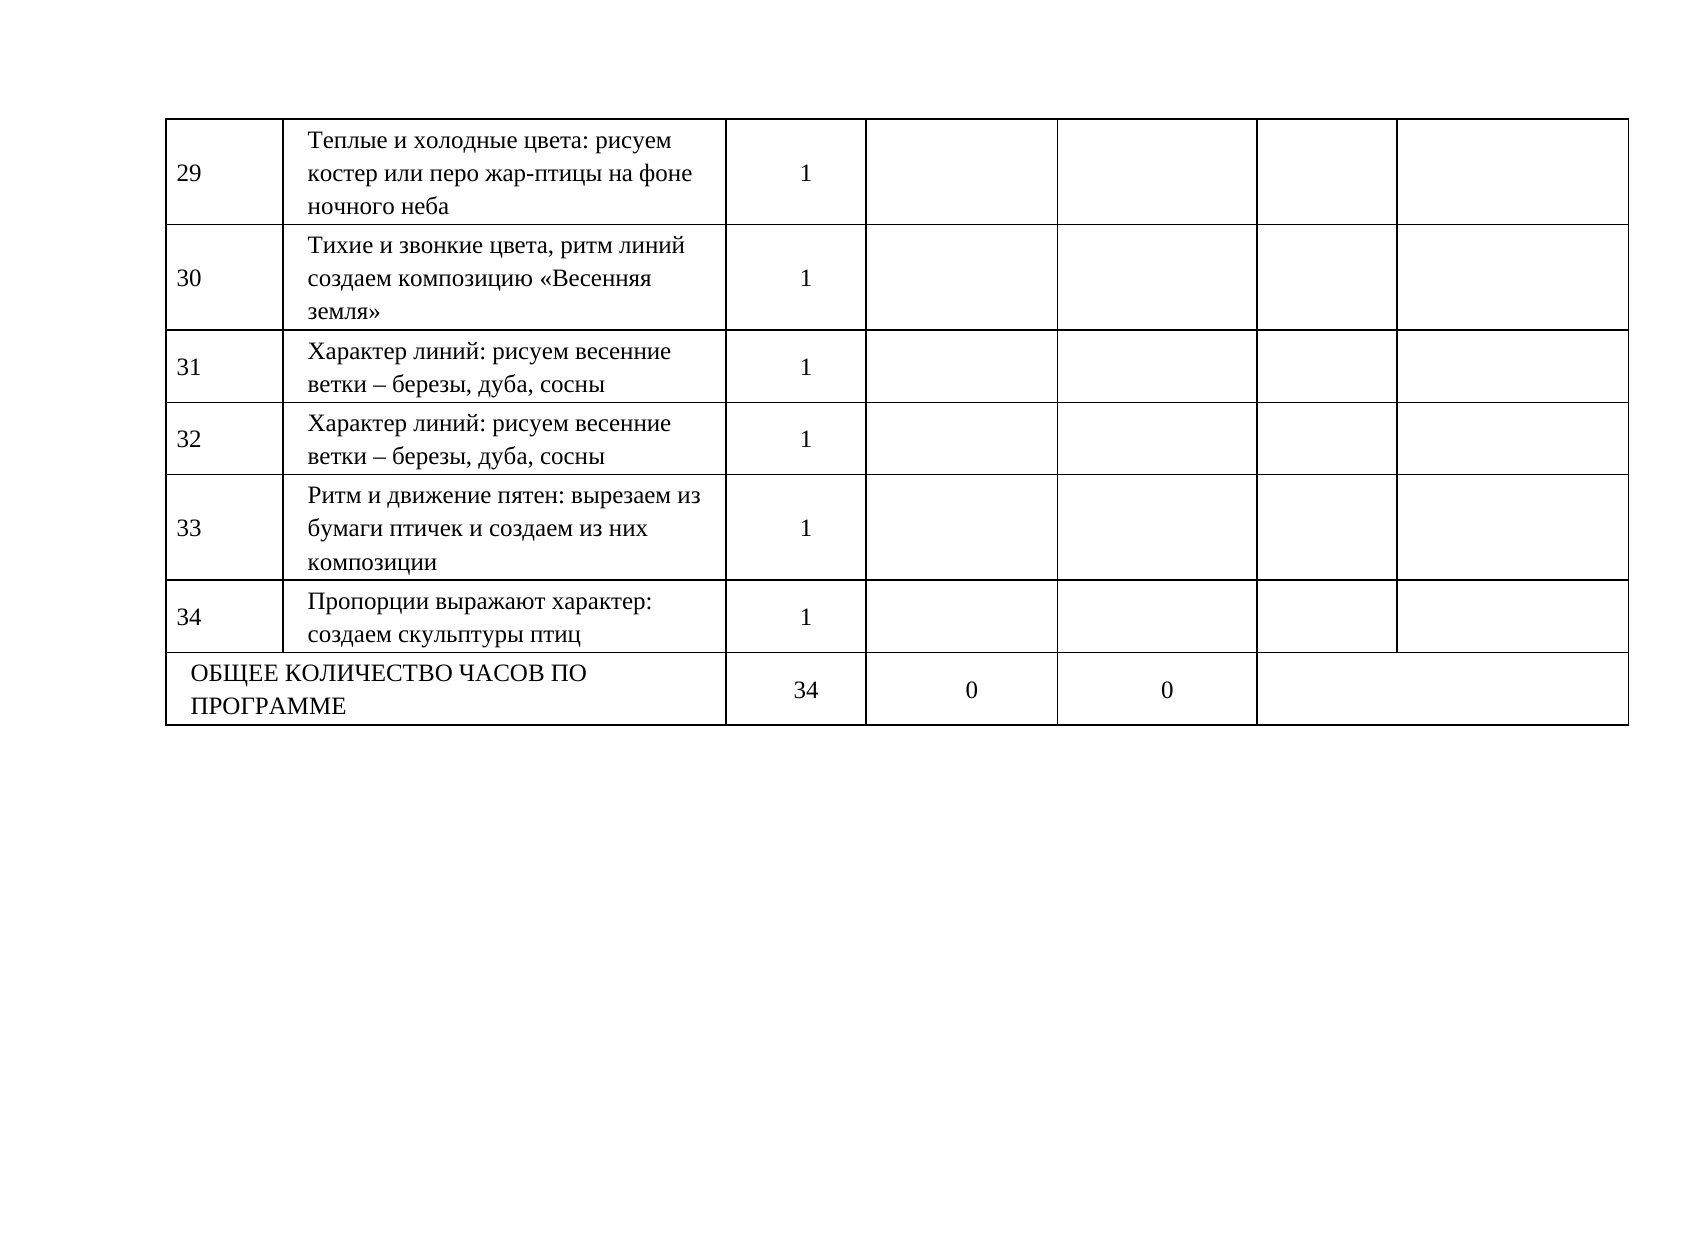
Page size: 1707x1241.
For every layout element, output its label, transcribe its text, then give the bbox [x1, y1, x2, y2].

table_cell 1 [727, 120, 865, 223]
table_cell [1258, 581, 1396, 652]
table_cell Ритм и движение пятен: вырезаем из бумаги птичек и создаем из них композиции [284, 475, 725, 579]
table_cell [1258, 331, 1396, 401]
table_cell 0 [1058, 653, 1256, 724]
table_cell 29 [167, 120, 282, 223]
table_cell [867, 581, 1057, 652]
table_cell 34 [727, 653, 865, 724]
table_cell [1058, 120, 1256, 223]
table_cell Теплые и холодные цвета: рисуем костер или перо жар-птицы на фоне ночного неба [284, 120, 725, 223]
table_cell [1058, 475, 1256, 579]
table_cell [1398, 403, 1628, 474]
table_cell 1 [727, 403, 865, 474]
table_cell [1258, 653, 1628, 724]
table_cell 1 [727, 225, 865, 329]
table_cell 0 [867, 653, 1057, 724]
table_cell [1398, 225, 1628, 329]
table_cell 31 [167, 331, 282, 401]
table_cell 1 [727, 581, 865, 652]
table_cell ОБЩЕЕ КОЛИЧЕСТВО ЧАСОВ ПО ПРОГРАММЕ [167, 653, 725, 724]
table_cell [1058, 581, 1256, 652]
table_cell Пропорции выражают характер: создаем скульптуры птиц [284, 581, 725, 652]
table_cell [1058, 403, 1256, 474]
table_cell 33 [167, 475, 282, 579]
table_cell 34 [167, 581, 282, 652]
table_cell [867, 120, 1057, 223]
table_cell [867, 403, 1057, 474]
table_cell [867, 475, 1057, 579]
table_cell 30 [167, 225, 282, 329]
table_cell [867, 331, 1057, 401]
table_cell [1398, 581, 1628, 652]
table_cell [1258, 225, 1396, 329]
table_cell [1398, 475, 1628, 579]
table_cell Характер линий: рисуем весенние ветки – березы, дуба, сосны [284, 403, 725, 474]
table_cell [1258, 403, 1396, 474]
table_cell [1058, 225, 1256, 329]
table_cell [1398, 120, 1628, 223]
table_cell 1 [727, 331, 865, 401]
table_cell Тихие и звонкие цвета, ритм линий создаем композицию «Весенняя земля» [284, 225, 725, 329]
table_cell [1398, 331, 1628, 401]
table_cell Характер линий: рисуем весенние ветки – березы, дуба, сосны [284, 331, 725, 401]
table_cell 1 [727, 475, 865, 579]
table_cell [1258, 120, 1396, 223]
table_cell [1258, 475, 1396, 579]
table_cell [1058, 331, 1256, 401]
table_cell 32 [167, 403, 282, 474]
table_cell [867, 225, 1057, 329]
